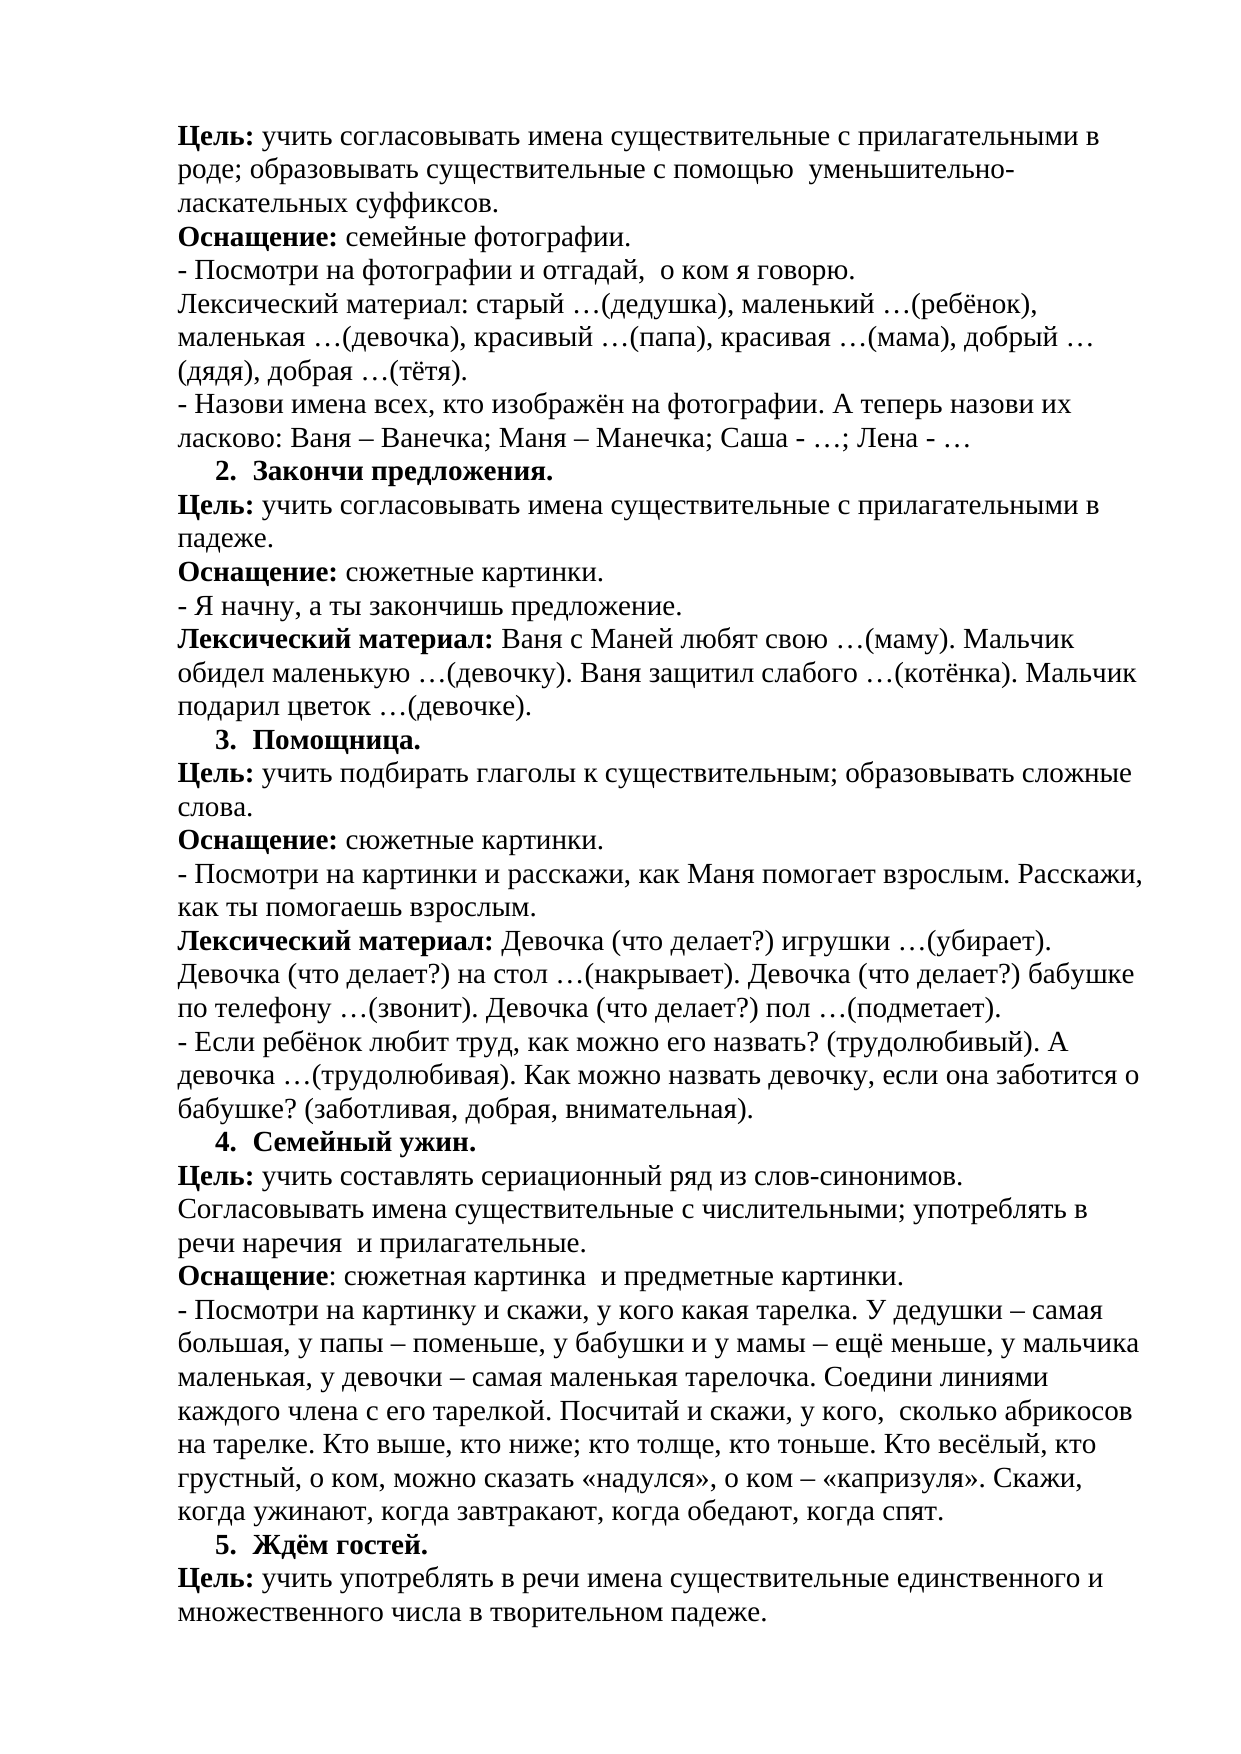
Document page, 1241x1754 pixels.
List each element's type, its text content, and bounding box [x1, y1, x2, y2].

text - Посмотри на картинки и расскажи, как Маня помогает взрослым. Расскажи, как ты помогаешь взрослым. [177, 856, 1152, 923]
text - Назови имена всех, кто изображён на фотографии. А теперь назови их ласково: Ваня – Ванечка; Маня – Манечка; Саша - …; Лена - … [177, 386, 1152, 453]
text - Посмотри на картинку и скажи, у кого какая тарелка. У дедушки – самая большая, у папы – поменьше, у бабушки и у мамы – ещё меньше, у мальчика маленькая, у девочки – самая маленькая тарелочка. Соедини линиями каждого члена с его тарелкой. Посчитай и скажи, у кого, сколько абрикосов на тарелке. Кто выше, кто ниже; кто толще, кто тоньше. Кто весёлый, кто грустный, о ком, можно сказать «надулся», о ком – «капризуля». Скажи, когда ужинают, когда завтракают, когда обедают, когда спят. [177, 1292, 1152, 1527]
text - Если ребёнок любит труд, как можно его назвать? (трудолюбивый). А девочка …(трудолюбивая). Как можно назвать девочку, если она заботится о бабушке? (заботливая, добрая, внимательная). [177, 1024, 1152, 1124]
text - Посмотри на фотографии и отгадай, о ком я говорю. [177, 252, 1152, 286]
text Оснащение: семейные фотографии. [177, 219, 1152, 252]
list Помощница. [215, 722, 1152, 755]
list Семейный ужин. [215, 1124, 1152, 1158]
text Оснащение: сюжетные картинки. [177, 822, 1152, 856]
text Цель: учить употреблять в речи имена существительные единственного и множественного числа в творительном падеже. [177, 1560, 1152, 1627]
text Цель: учить составлять сериационный ряд из слов-синонимов. Согласовывать имена существительные с числительными; употреблять в речи наречия и прилагательные. [177, 1158, 1152, 1258]
text Оснащение: сюжетная картинка и предметные картинки. [177, 1258, 1152, 1292]
text Лексический материал: Девочка (что делает?) игрушки …(убирает). Девочка (что делает?) на стол …(накрывает). Девочка (что делает?) бабушке по телефону …(звонит). Девочка (что делает?) пол …(подметает). [177, 923, 1152, 1024]
text Лексический материал: старый …(дедушка), маленький …(ребёнок), маленькая …(девочка), красивый …(папа), красивая …(мама), добрый …(дядя), добрая …(тётя). [177, 286, 1152, 386]
text Лексический материал: Ваня с Маней любят свою …(маму). Мальчик обидел маленькую …(девочку). Ваня защитил слабого …(котёнка). Мальчик подарил цветок …(девочке). [177, 621, 1152, 722]
list Закончи предложения. [215, 453, 1152, 487]
text - Я начну, а ты закончишь предложение. [177, 588, 1152, 621]
list Ждём гостей. [215, 1527, 1152, 1560]
text Цель: учить согласовывать имена существительные с прилагательными в роде; образовывать существительные с помощью уменьшительно-ласкательных суффиксов. [177, 118, 1152, 219]
text Оснащение: сюжетные картинки. [177, 554, 1152, 588]
text Цель: учить подбирать глаголы к существительным; образовывать сложные слова. [177, 755, 1152, 822]
text Цель: учить согласовывать имена существительные с прилагательными в падеже. [177, 487, 1152, 554]
